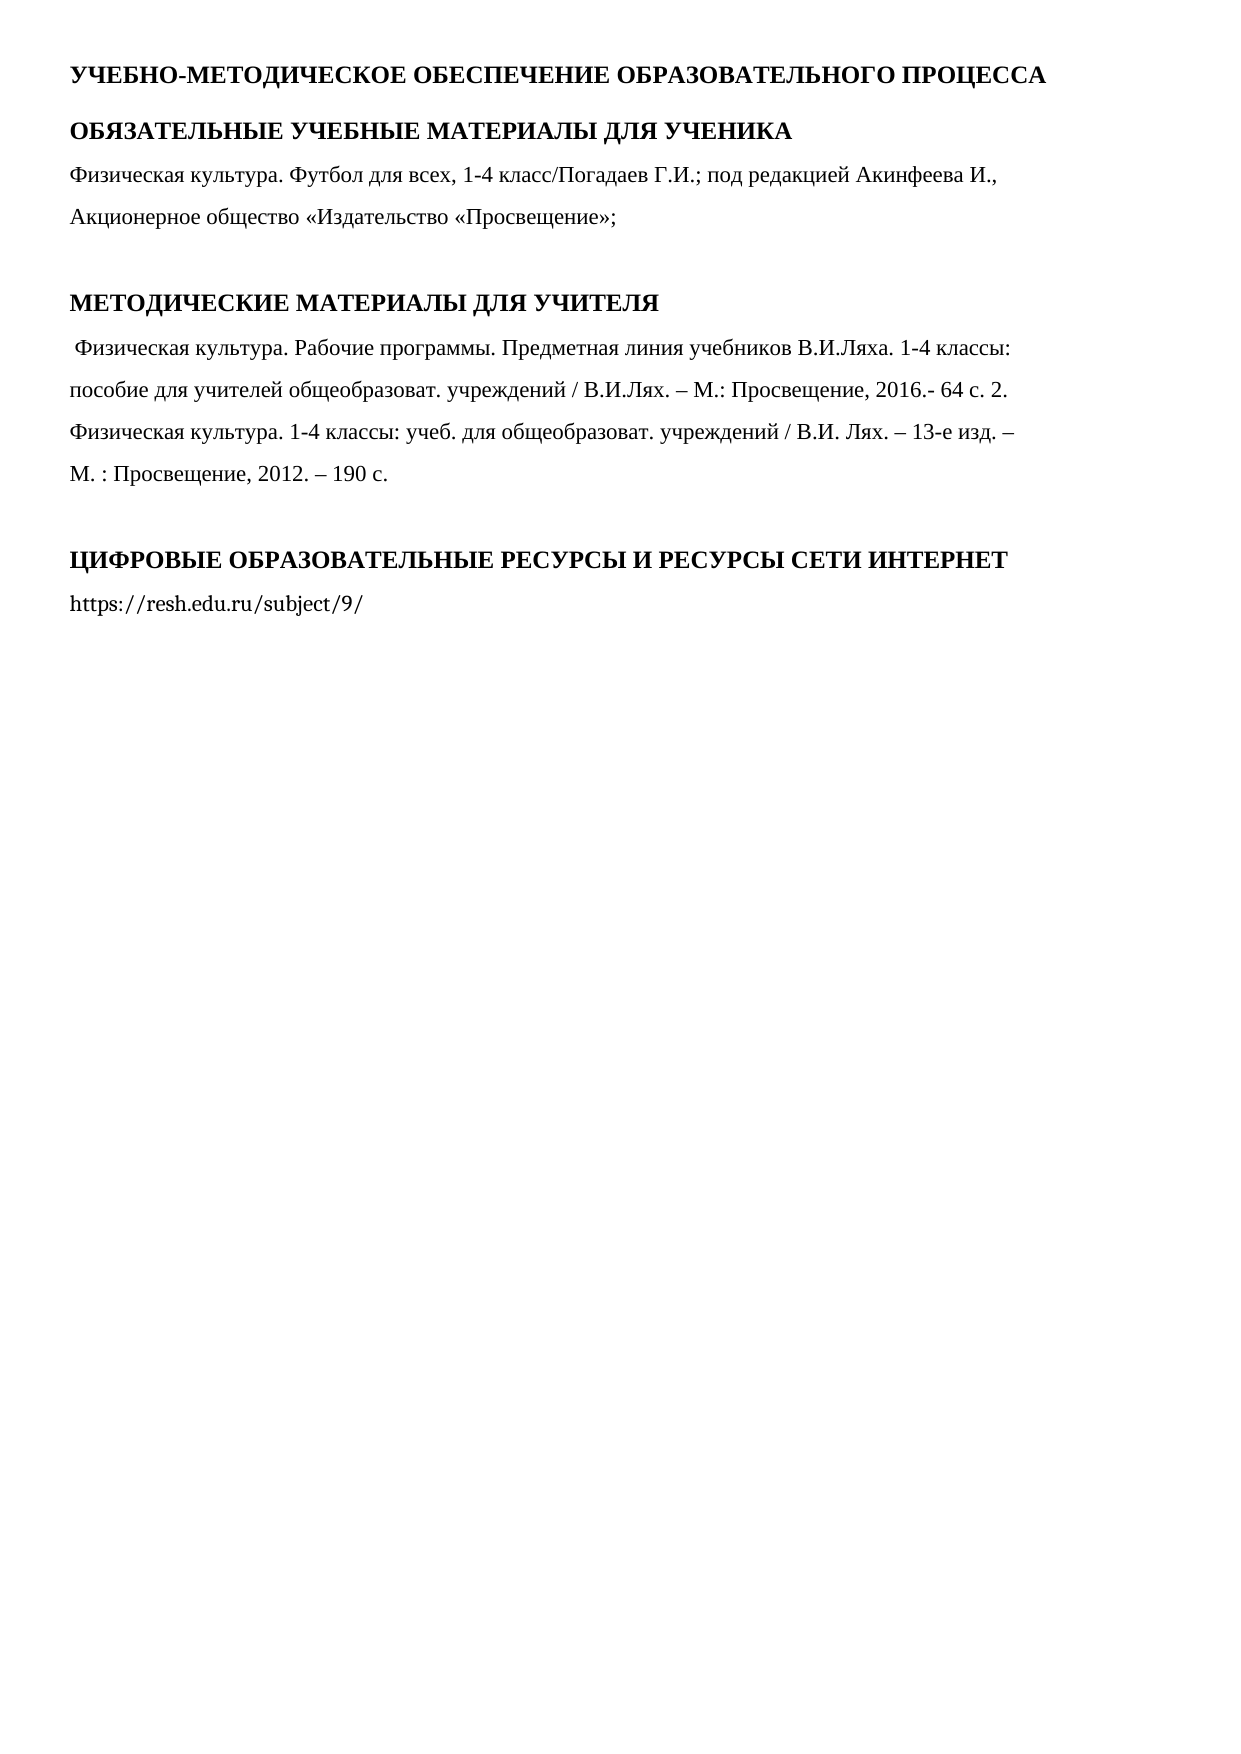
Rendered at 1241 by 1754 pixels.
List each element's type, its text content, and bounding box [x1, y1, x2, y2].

text Физическая культура. Рабочие программы. Предметная линия учебников В.И.Ляха. 1-4 классы: пособие для учителей общеобразоват. учреждений / В.И.Лях. – М.: Просвещение, 2016.- 64 с. 2. Физическая культура. 1-4 классы: учеб. для общеобразоват. учреждений / В.И. Лях. – 13-е изд. – М. : Просвещение, 2012. – 190 с. [69, 334, 1022, 486]
text Физическая культура. Футбол для всех, 1-4 класс/Погадаев Г.И.; под редакцией Акинфеева И., Акционерное общество «Издательство «Просвещение»; МЕТОДИЧЕСКИЕ МАТЕРИАЛЫ ДЛЯ УЧИТЕЛЯ [69, 161, 1022, 317]
text ОБЯЗАТЕЛЬНЫЕ УЧЕБНЫЕ МАТЕРИАЛЫ ДЛЯ УЧЕНИКА [69, 116, 1022, 144]
text https://resh.edu.ru/subject/9/ [69, 590, 1172, 617]
text ЦИФРОВЫЕ ОБРАЗОВАТЕЛЬНЫЕ РЕСУРСЫ И РЕСУРСЫ СЕТИ ИНТЕРНЕТ [69, 501, 1022, 573]
text УЧЕБНО-МЕТОДИЧЕСКОЕ ОБЕСПЕЧЕНИЕ ОБРАЗОВАТЕЛЬНОГО ПРОЦЕССА [69, 62, 1172, 89]
